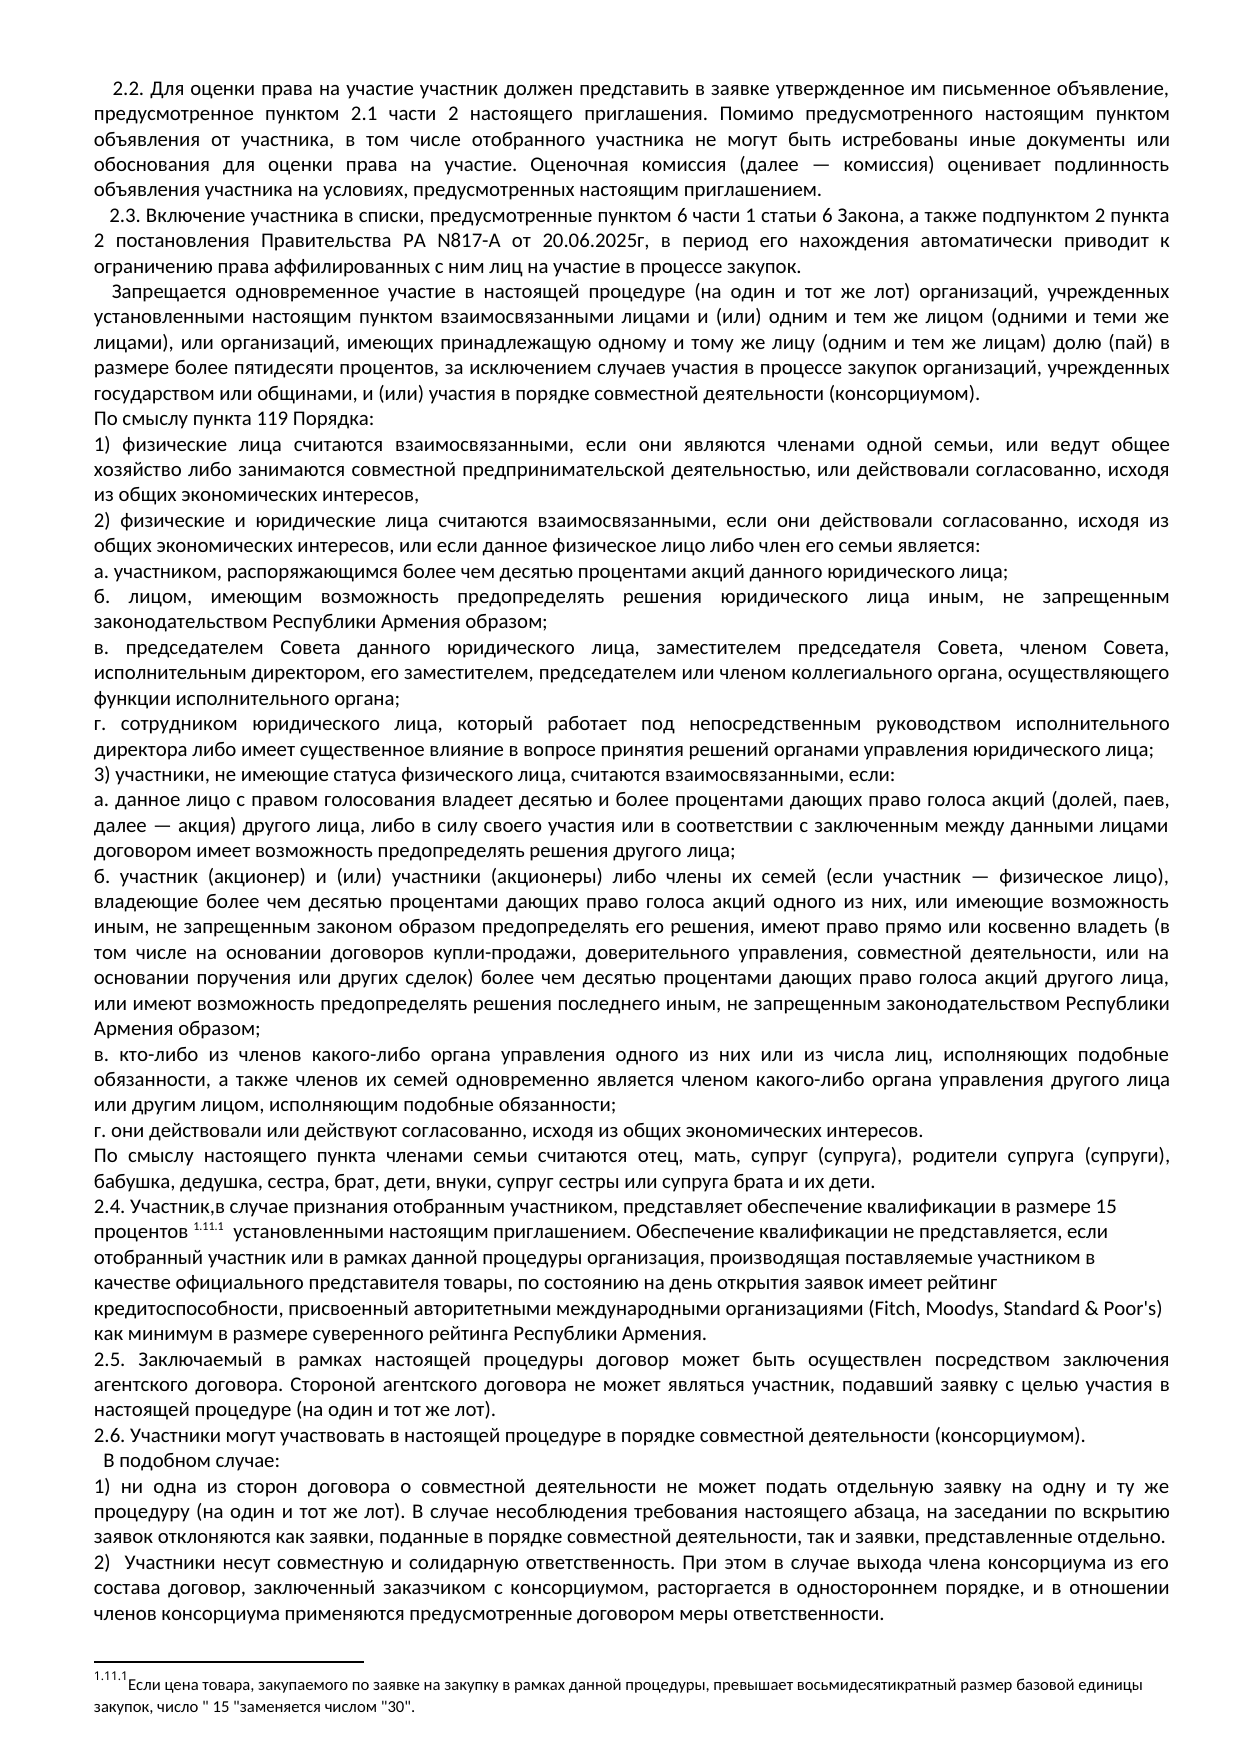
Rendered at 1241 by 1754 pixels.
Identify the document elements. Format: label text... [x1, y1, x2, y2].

text 1) ни одна из сторон договора о совместной деятельности не может подать отдельную заявку на одну и ту же процедуру (на один и тот же лот). В случае несоблюдения требования настоящего абзаца, на заседании по вскрытию заявок отклоняются как заявки, поданные в порядке совместной деятельности, так и заявки, представленные отдельно. [94, 1473, 1171, 1549]
text 1) физические лица считаются взаимосвязанными, если они являются членами одной семьи, или ведут общее хозяйство либо занимаются совместной предпринимательской деятельностью, или действовали согласованно, исходя из общих экономических интересов, [94, 431, 1171, 507]
text г. сотрудником юридического лица, который работает под непосредственным руководством исполнительного директора либо имеет существенное влияние в вопросе принятия решений органами управления юридического лица; [94, 710, 1171, 761]
text а. данное лицо с правом голосования владеет десятью и более процентами дающих право голоса акций (долей, паев, далее — акция) другого лица, либо в силу своего участия или в соответствии с заключенным между данными лицами договором имеет возможность предопределять решения другого лица; [94, 787, 1171, 863]
text 2) физические и юридические лица считаются взаимосвязанными, если они действовали согласованно, исходя из общих экономических интересов, или если данное физическое лицо либо член его семьи является: [94, 507, 1171, 558]
text В подобном случае: [94, 1447, 1171, 1473]
text По смыслу настоящего пункта членами семьи считаются отец, мать, супруг (супруга), родители супруга (супруги), бабушка, дедушка, сестра, брат, дети, внуки, супруг сестры или супруга брата и их дети. [94, 1142, 1171, 1193]
text а. участником, распоряжающимся более чем десятью процентами акций данного юридического лица; [94, 558, 1171, 583]
text г. они действовали или действуют согласованно, исходя из общих экономических интересов. [94, 1117, 1171, 1142]
text 2.3. Включение участника в списки, предусмотренные пунктом 6 части 1 статьи 6 Закона, а также подпунктом 2 пункта 2 постановления Правительства РА N817-А от 20.06.2025г, в период его нахождения автоматически приводит к ограничению права аффилированных с ним лиц на участие в процессе закупок. [94, 202, 1171, 278]
text б. лицом, имеющим возможность предопределять решения юридического лица иным, не запрещенным законодательством Республики Армения образом; [94, 583, 1171, 634]
text 2.5. Заключаемый в рамках настоящей процедуры договор может быть осуществлен посредством заключения агентского договора. Стороной агентского договора не может являться участник, подавший заявку с целью участия в настоящей процедуре (на один и тот же лот). [94, 1346, 1171, 1422]
text 2.4. Участник,в случае признания отобранным участником, представляет обеспечение квалификации в размере 15 процентов 1.1 установленными настоящим приглашением. Обеспечение квалификации не представляется, если отобранный участник или в рамках данной процедуры организация, производящая поставляемые участником в качестве официального представителя товары, по состоянию на день открытия заявок имеет рейтинг кредитоспособности, присвоенный авторитетными международными организациями (Fitch, Moodys, Standard & Poor's) как минимум в размере суверенного рейтинга Республики Армения. [94, 1193, 1171, 1346]
text в. председателем Совета данного юридического лица, заместителем председателя Совета, членом Совета, исполнительным директором, его заместителем, председателем или членом коллегиального органа, осуществляющего функции исполнительного органа; [94, 634, 1171, 710]
text 2) Участники несут совместную и солидарную ответственность. При этом в случае выхода члена консорциума из его состава договор, заключенный заказчиком с консорциумом, расторгается в одностороннем порядке, и в отношении членов консорциума применяются предусмотренные договором меры ответственности. [94, 1549, 1171, 1625]
text По смыслу пункта 119 Порядка: [94, 405, 1171, 431]
text в. кто-либо из членов какого-либо органа управления одного из них или из числа лиц, исполняющих подобные обязанности, а также членов их семей одновременно является членом какого-либо органа управления другого лица или другим лицом, исполняющим подобные обязанности; [94, 1041, 1171, 1117]
text 3) участники, не имеющие статуса физического лица, считаются взаимосвязанными, если: [94, 761, 1171, 787]
text 2.6. Участники могут участвовать в настоящей процедуре в порядке совместной деятельности (консорциумом). [94, 1422, 1171, 1447]
text Запрещается одновременное участие в настоящей процедуре (на один и тот же лот) организаций, учрежденных установленными настоящим пунктом взаимосвязанными лицами и (или) одним и тем же лицом (одними и теми же лицами), или организаций, имеющих принадлежащую одному и тому же лицу (одним и тем же лицам) долю (пай) в размере более пятидесяти процентов, за исключением случаев участия в процессе закупок организаций, учрежденных государством или общинами, и (или) участия в порядке совместной деятельности (консорциумом). [94, 278, 1171, 405]
text 2.2. Для оценки права на участие участник должен представить в заявке утвержденное им письменное объявление, предусмотренное пунктом 2.1 части 2 настоящего приглашения. Помимо предусмотренного настоящим пунктом объявления от участника, в том числе отобранного участника не могут быть истребованы иные документы или обоснования для оценки права на участие. Оценочная комиссия (далее — комиссия) оценивает подлинность объявления участника на условиях, предусмотренных настоящим приглашением. [94, 75, 1171, 202]
text б. участник (акционер) и (или) участники (акционеры) либо члены их семей (если участник — физическое лицо), владеющие более чем десятью процентами дающих право голоса акций одного из них, или имеющие возможность иным, не запрещенным законом образом предопределять его решения, имеют право прямо или косвенно владеть (в том числе на основании договоров купли-продажи, доверительного управления, совместной деятельности, или на основании поручения или других сделок) более чем десятью процентами дающих право голоса акций другого лица, или имеют возможность предопределять решения последнего иным, не запрещенным законодательством Республики Армения образом; [94, 863, 1171, 1041]
